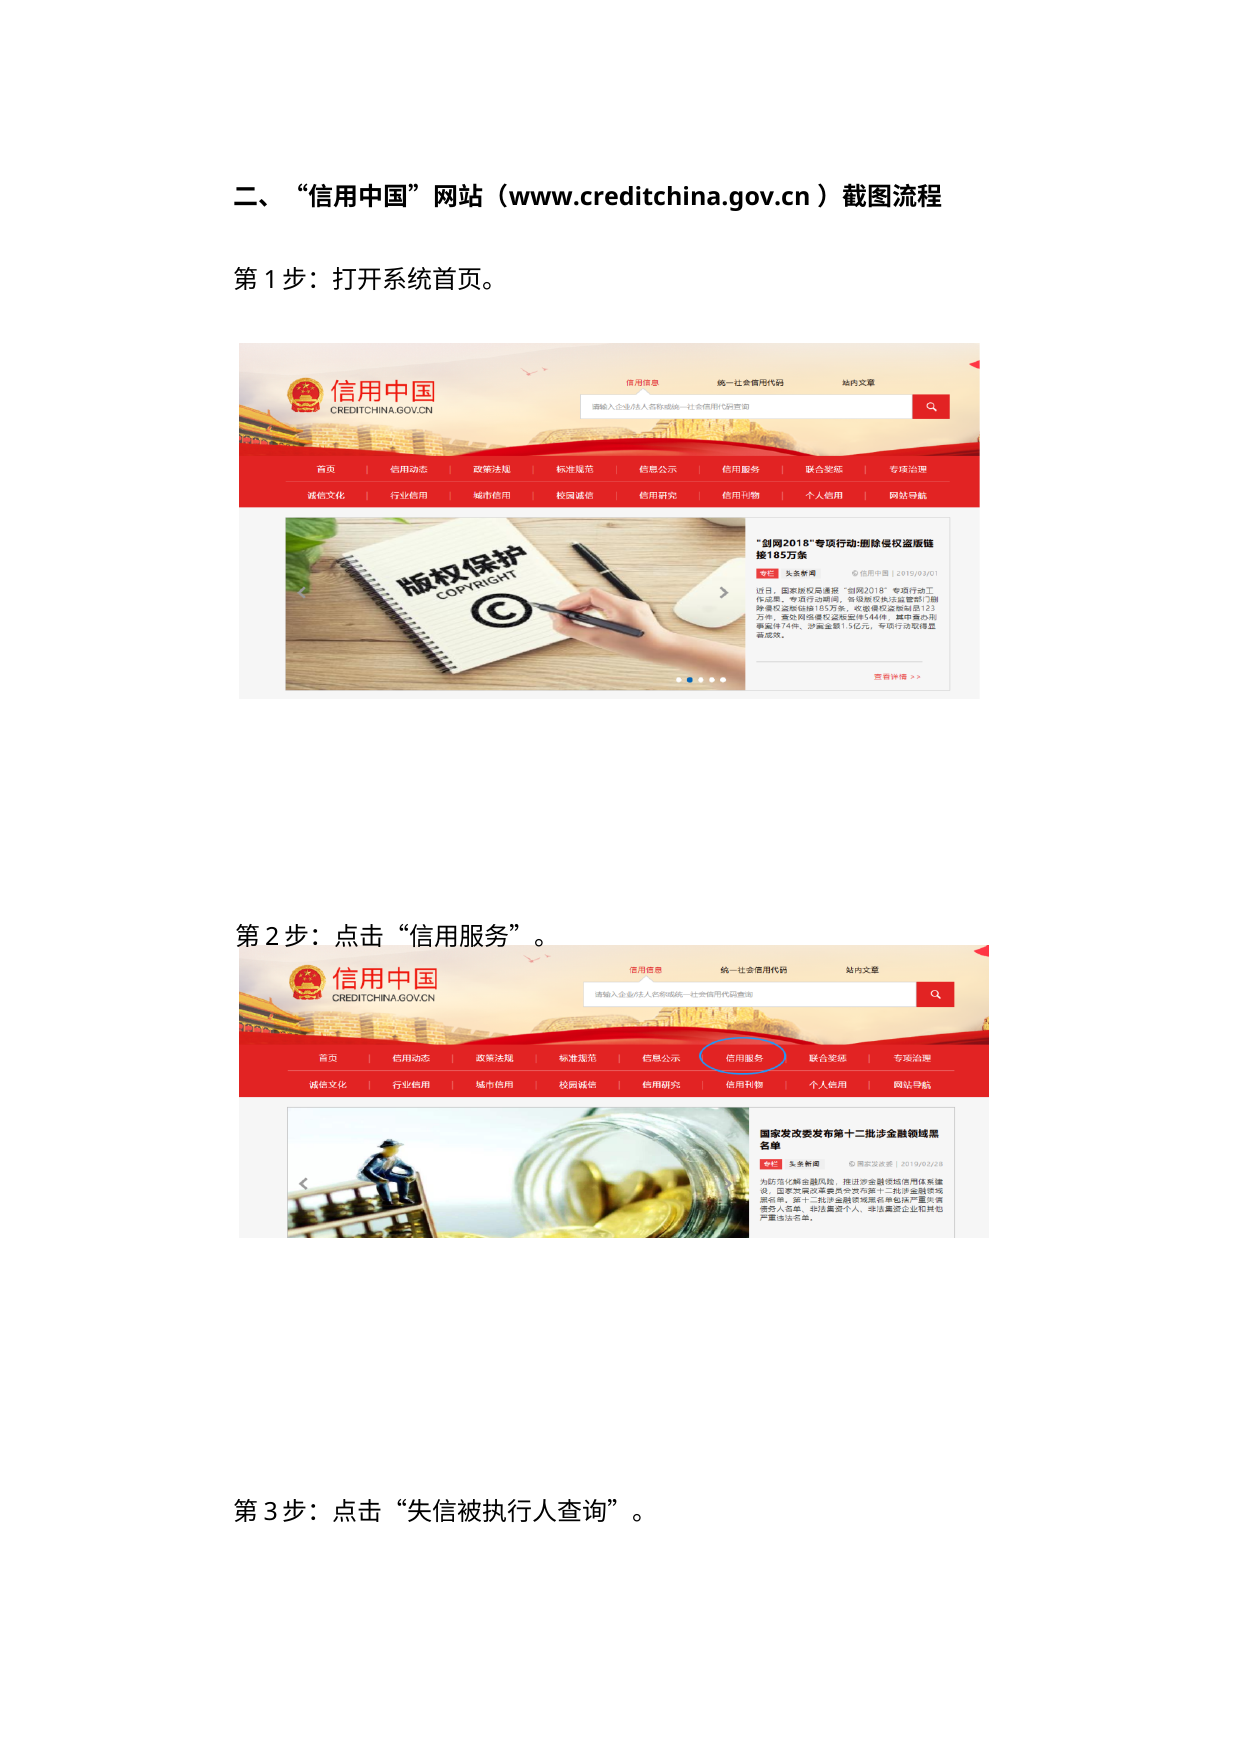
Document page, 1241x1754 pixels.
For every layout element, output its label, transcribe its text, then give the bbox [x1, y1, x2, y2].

text 第2步：点击“信用服务”。 [187, 902, 1053, 967]
text 二、“信用中国”网站（www.creditchina.gov.cn ）截图流程 [187, 162, 1053, 227]
text 第3步：点击“失信被执行人查询”。 [187, 1477, 1053, 1542]
picture [239, 343, 980, 699]
text 第1步：打开系统首页。 [187, 245, 1053, 310]
picture [239, 967, 989, 1238]
